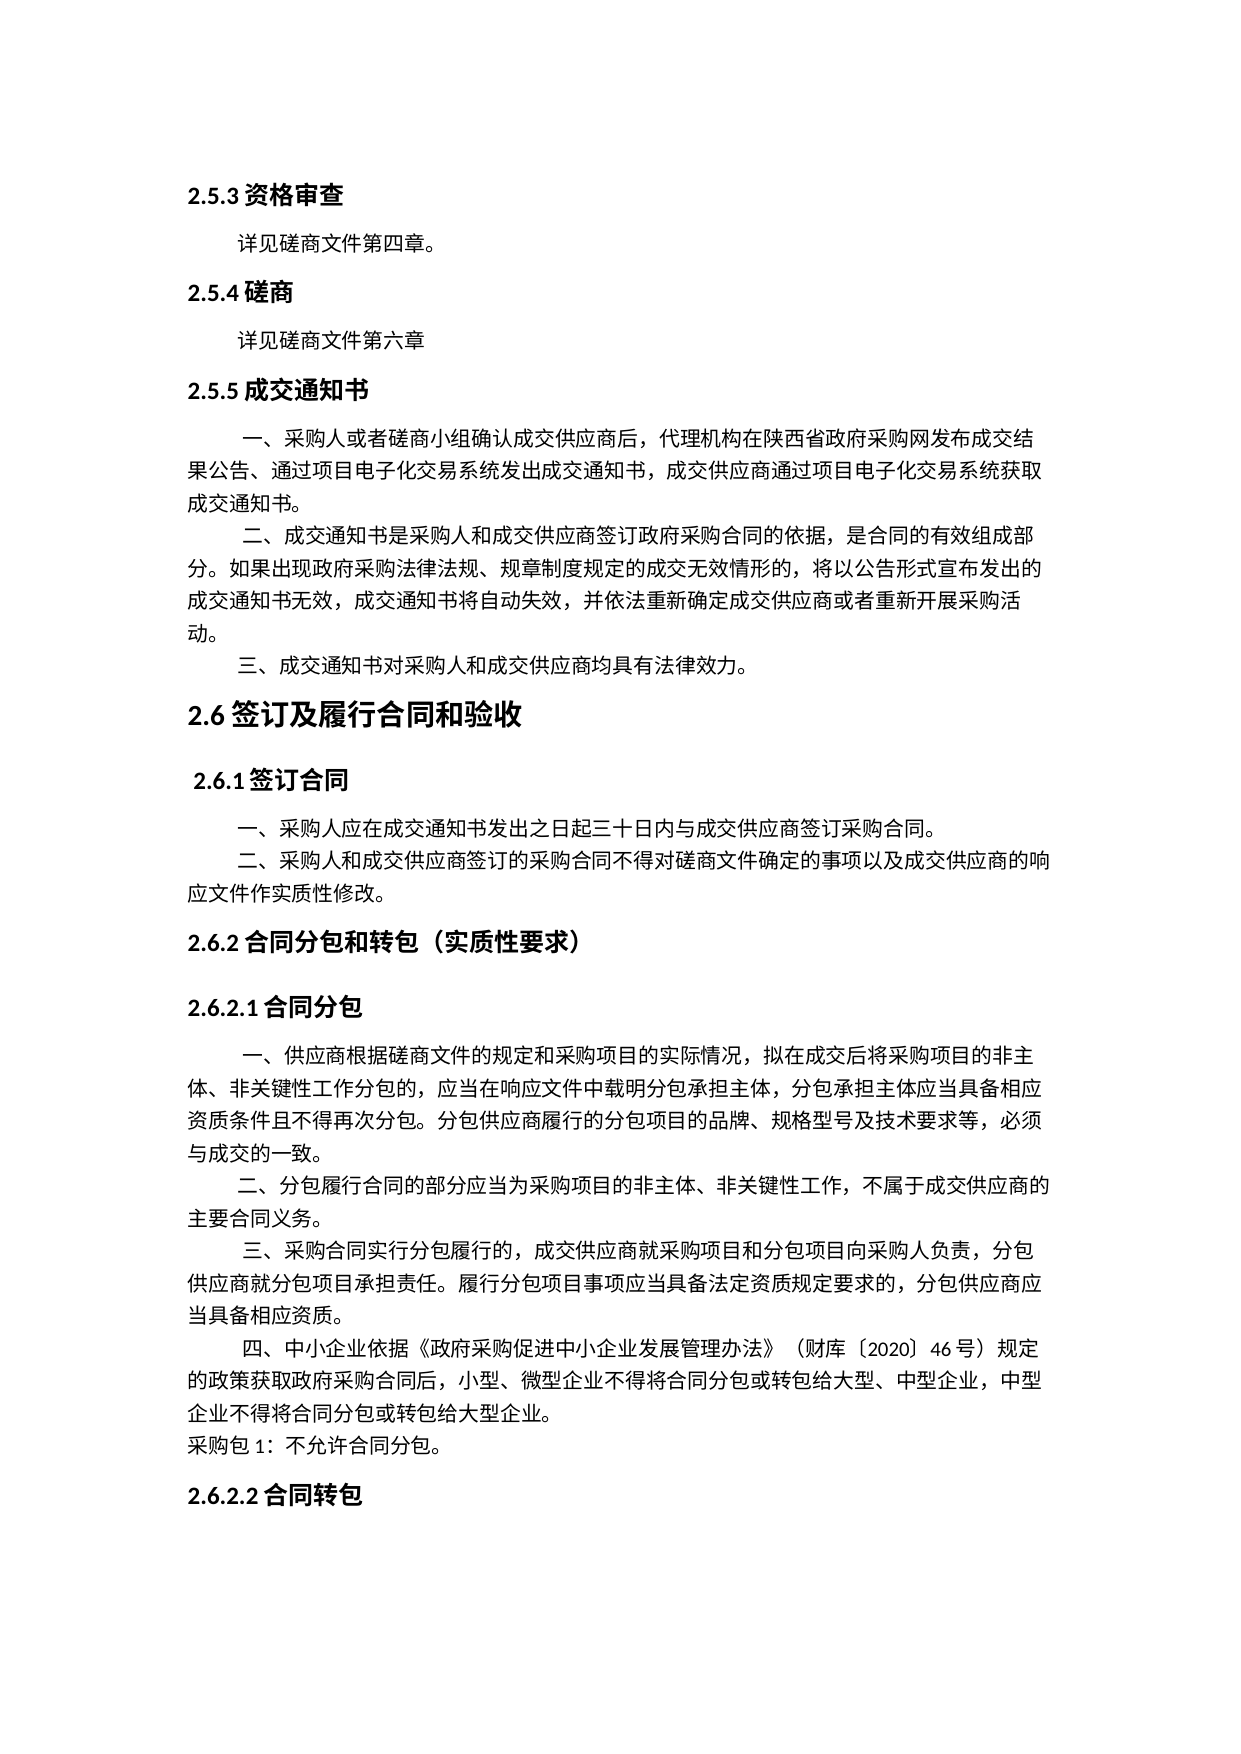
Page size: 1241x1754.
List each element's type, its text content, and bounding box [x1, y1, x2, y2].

text 2.6.1签订合同 [187, 747, 1053, 812]
text 2.6.2.2合同转包 [187, 1462, 1053, 1527]
text 三、成交通知书对采购人和成交供应商均具有法律效力。 [187, 649, 1053, 682]
text 二、采购人和成交供应商签订的采购合同不得对磋商文件确定的事项以及成交供应商的响应文件作实质性修改。 [187, 844, 1053, 909]
text 采购包1：不允许合同分包。 [187, 1429, 1053, 1462]
text 一、供应商根据磋商文件的规定和采购项目的实际情况，拟在成交后将采购项目的非主体、非关键性工作分包的，应当在响应文件中载明分包承担主体，分包承担主体应当具备相应资质条件且不得再次分包。分包供应商履行的分包项目的品牌、规格型号及技术要求等，必须与成交的一致。 [187, 1039, 1053, 1169]
text 2.5.5成交通知书 [187, 357, 1053, 422]
text 四、中小企业依据《政府采购促进中小企业发展管理办法》（财库〔2020〕46号）规定的政策获取政府采购合同后，小型、微型企业不得将合同分包或转包给大型、中型企业，中型企业不得将合同分包或转包给大型企业。 [187, 1332, 1053, 1429]
text 2.5.4磋商 [187, 259, 1053, 324]
text 2.5.3资格审查 [187, 162, 1053, 227]
text 二、分包履行合同的部分应当为采购项目的非主体、非关键性工作，不属于成交供应商的主要合同义务。 [187, 1169, 1053, 1234]
text 三、采购合同实行分包履行的，成交供应商就采购项目和分包项目向采购人负责，分包供应商就分包项目承担责任。履行分包项目事项应当具备法定资质规定要求的，分包供应商应当具备相应资质。 [187, 1234, 1053, 1332]
text 2.6.2合同分包和转包（实质性要求） [187, 909, 1053, 974]
text 二、成交通知书是采购人和成交供应商签订政府采购合同的依据，是合同的有效组成部分。如果出现政府采购法律法规、规章制度规定的成交无效情形的，将以公告形式宣布发出的成交通知书无效，成交通知书将自动失效，并依法重新确定成交供应商或者重新开展采购活动。 [187, 519, 1053, 649]
text 详见磋商文件第四章。 [187, 227, 1053, 259]
text 一、采购人或者磋商小组确认成交供应商后，代理机构在陕西省政府采购网发布成交结果公告、通过项目电子化交易系统发出成交通知书，成交供应商通过项目电子化交易系统获取成交通知书。 [187, 422, 1053, 519]
text 2.6签订及履行合同和验收 [187, 682, 1053, 747]
text 详见磋商文件第六章 [187, 324, 1053, 357]
text 2.6.2.1合同分包 [187, 974, 1053, 1039]
text 一、采购人应在成交通知书发出之日起三十日内与成交供应商签订采购合同。 [187, 812, 1053, 844]
